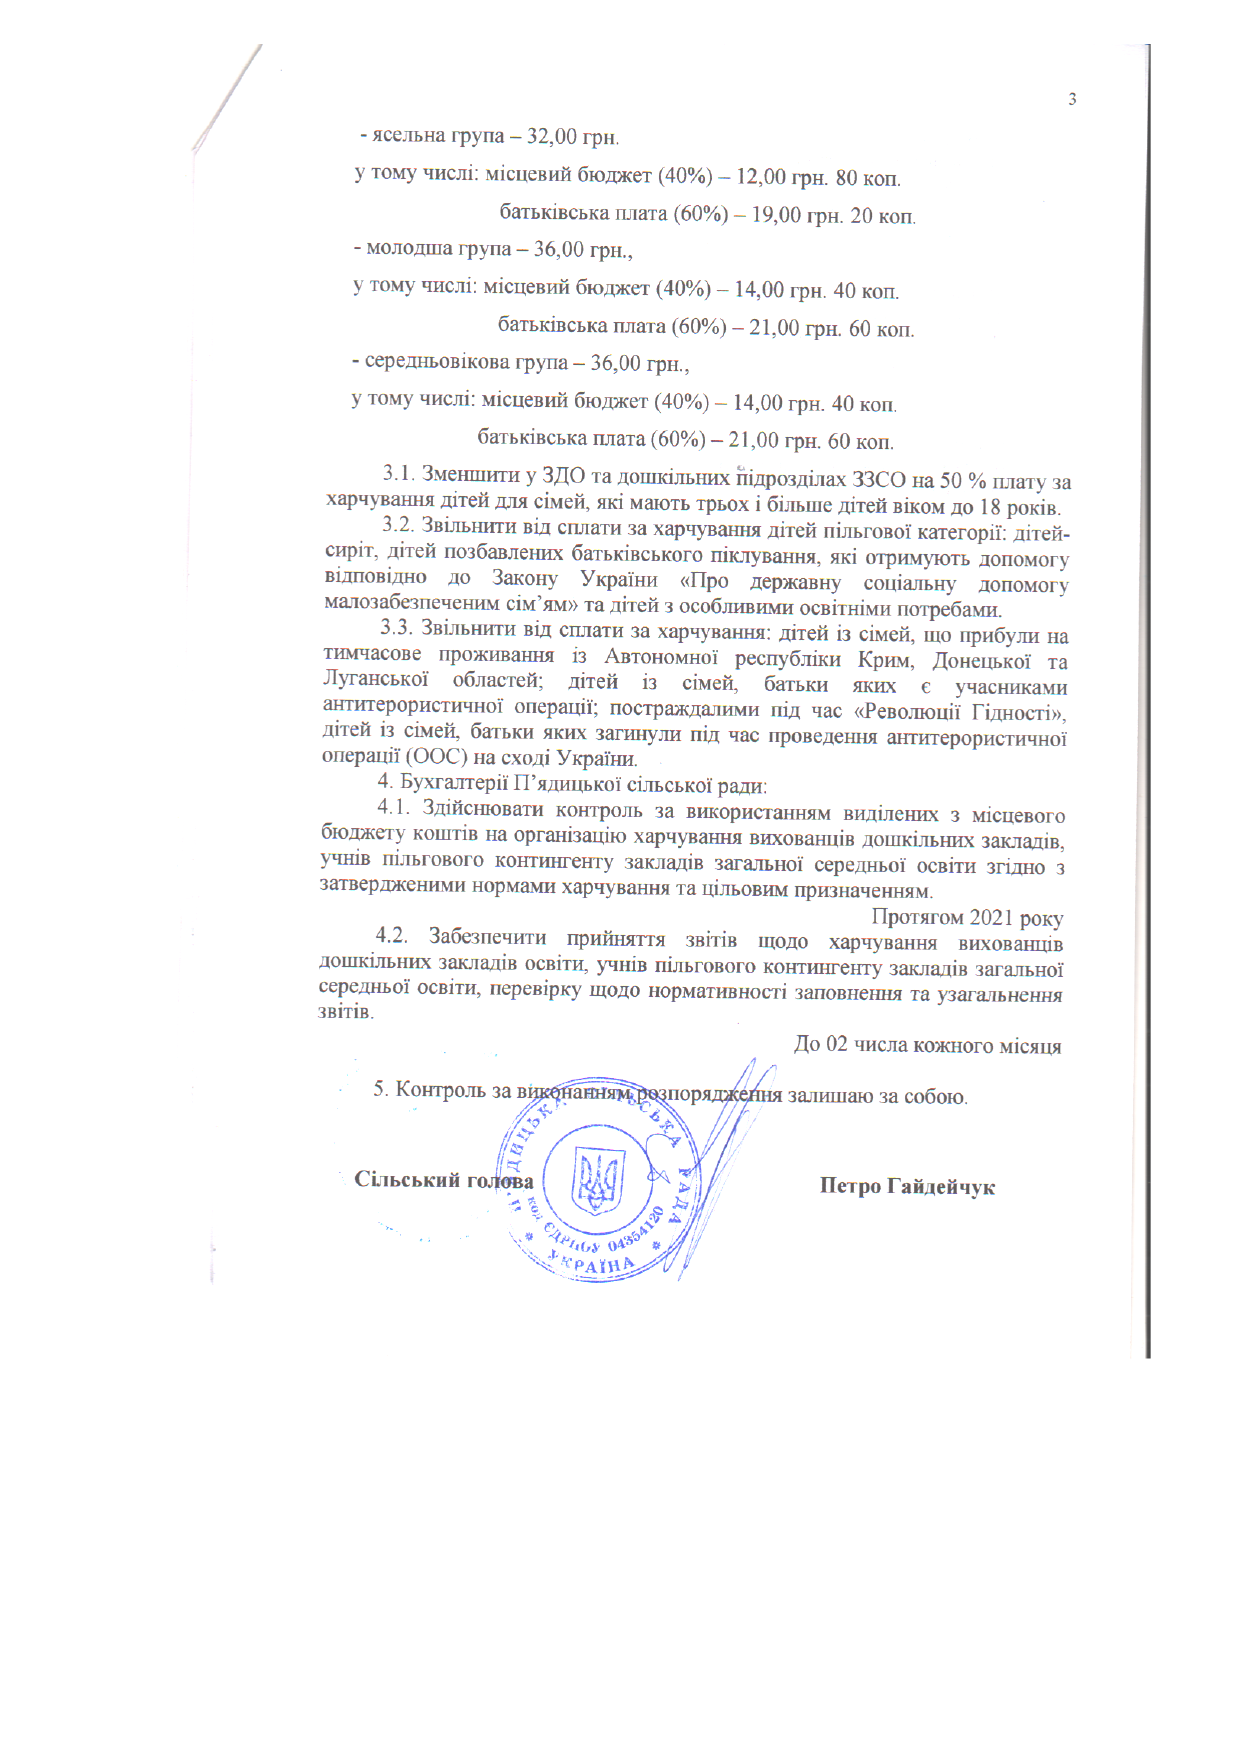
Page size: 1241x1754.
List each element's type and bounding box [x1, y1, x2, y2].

picture [177, 44, 1151, 1365]
